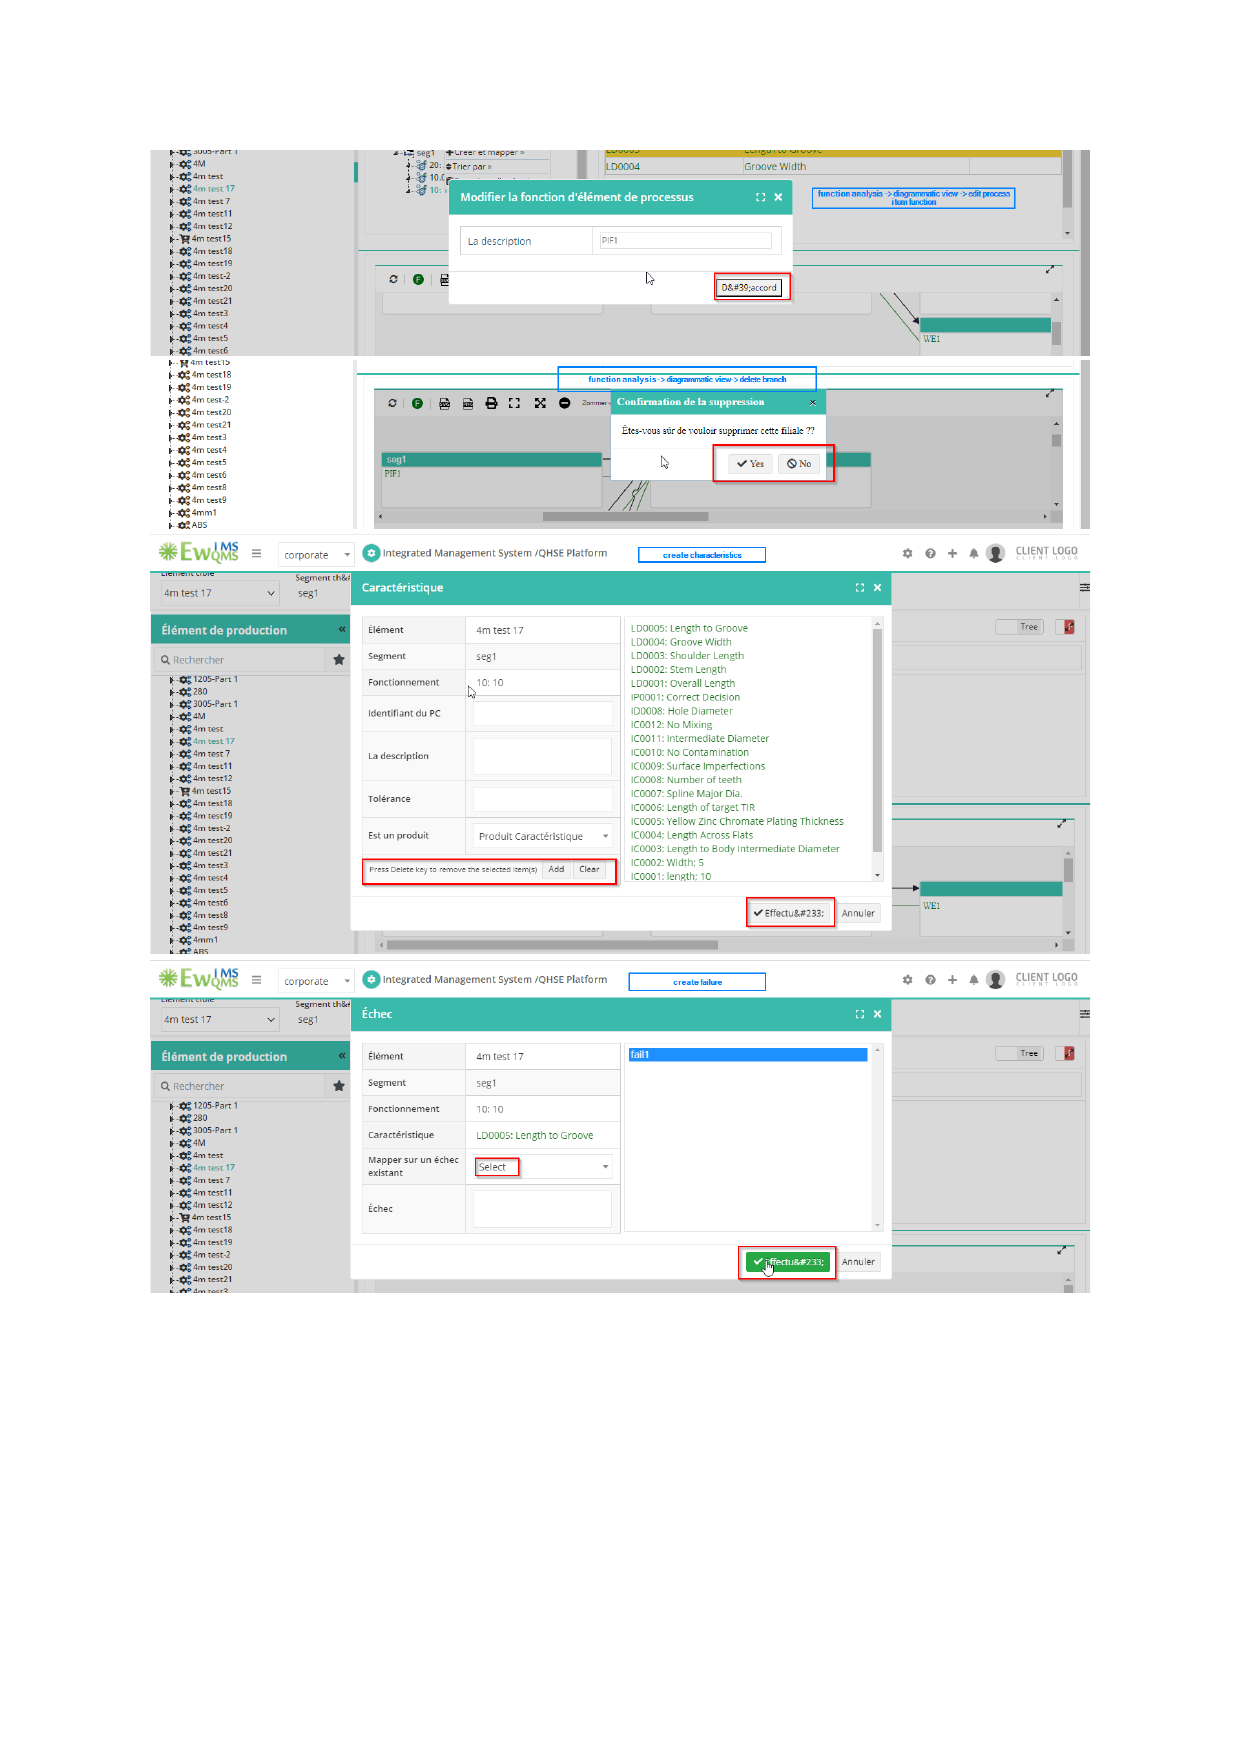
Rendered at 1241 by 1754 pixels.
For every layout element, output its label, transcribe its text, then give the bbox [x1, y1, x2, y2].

picture [150, 150, 1091, 356]
picture [150, 360, 1091, 529]
picture [150, 532, 1091, 954]
picture [150, 957, 1091, 1293]
